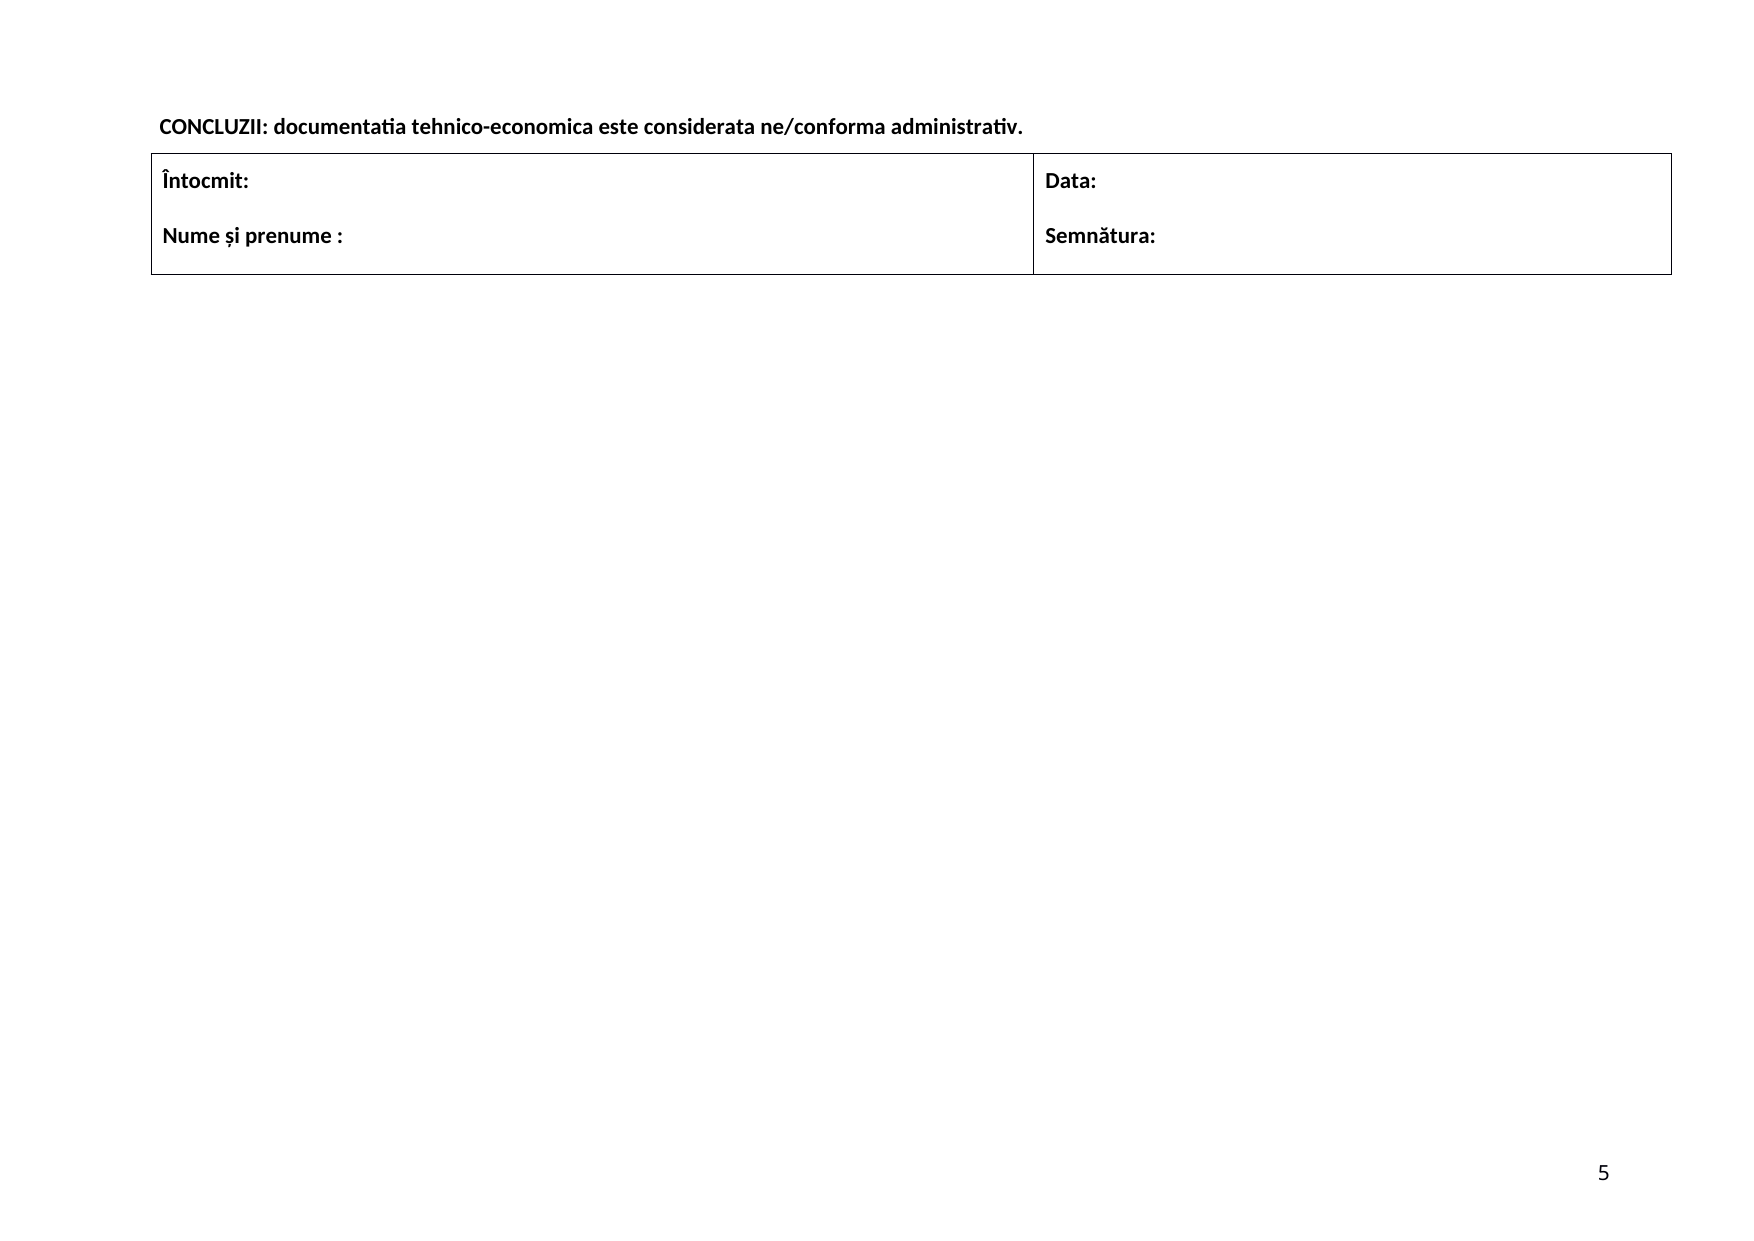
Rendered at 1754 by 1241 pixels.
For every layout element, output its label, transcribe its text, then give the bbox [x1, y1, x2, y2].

table_header Întocmit: [152, 154, 1033, 274]
table_header Data: Semnătura: [1034, 154, 1671, 274]
text CONCLUZII: documentatia tehnico-economica este considerata ne/conforma administrativ. [159, 112, 1609, 141]
